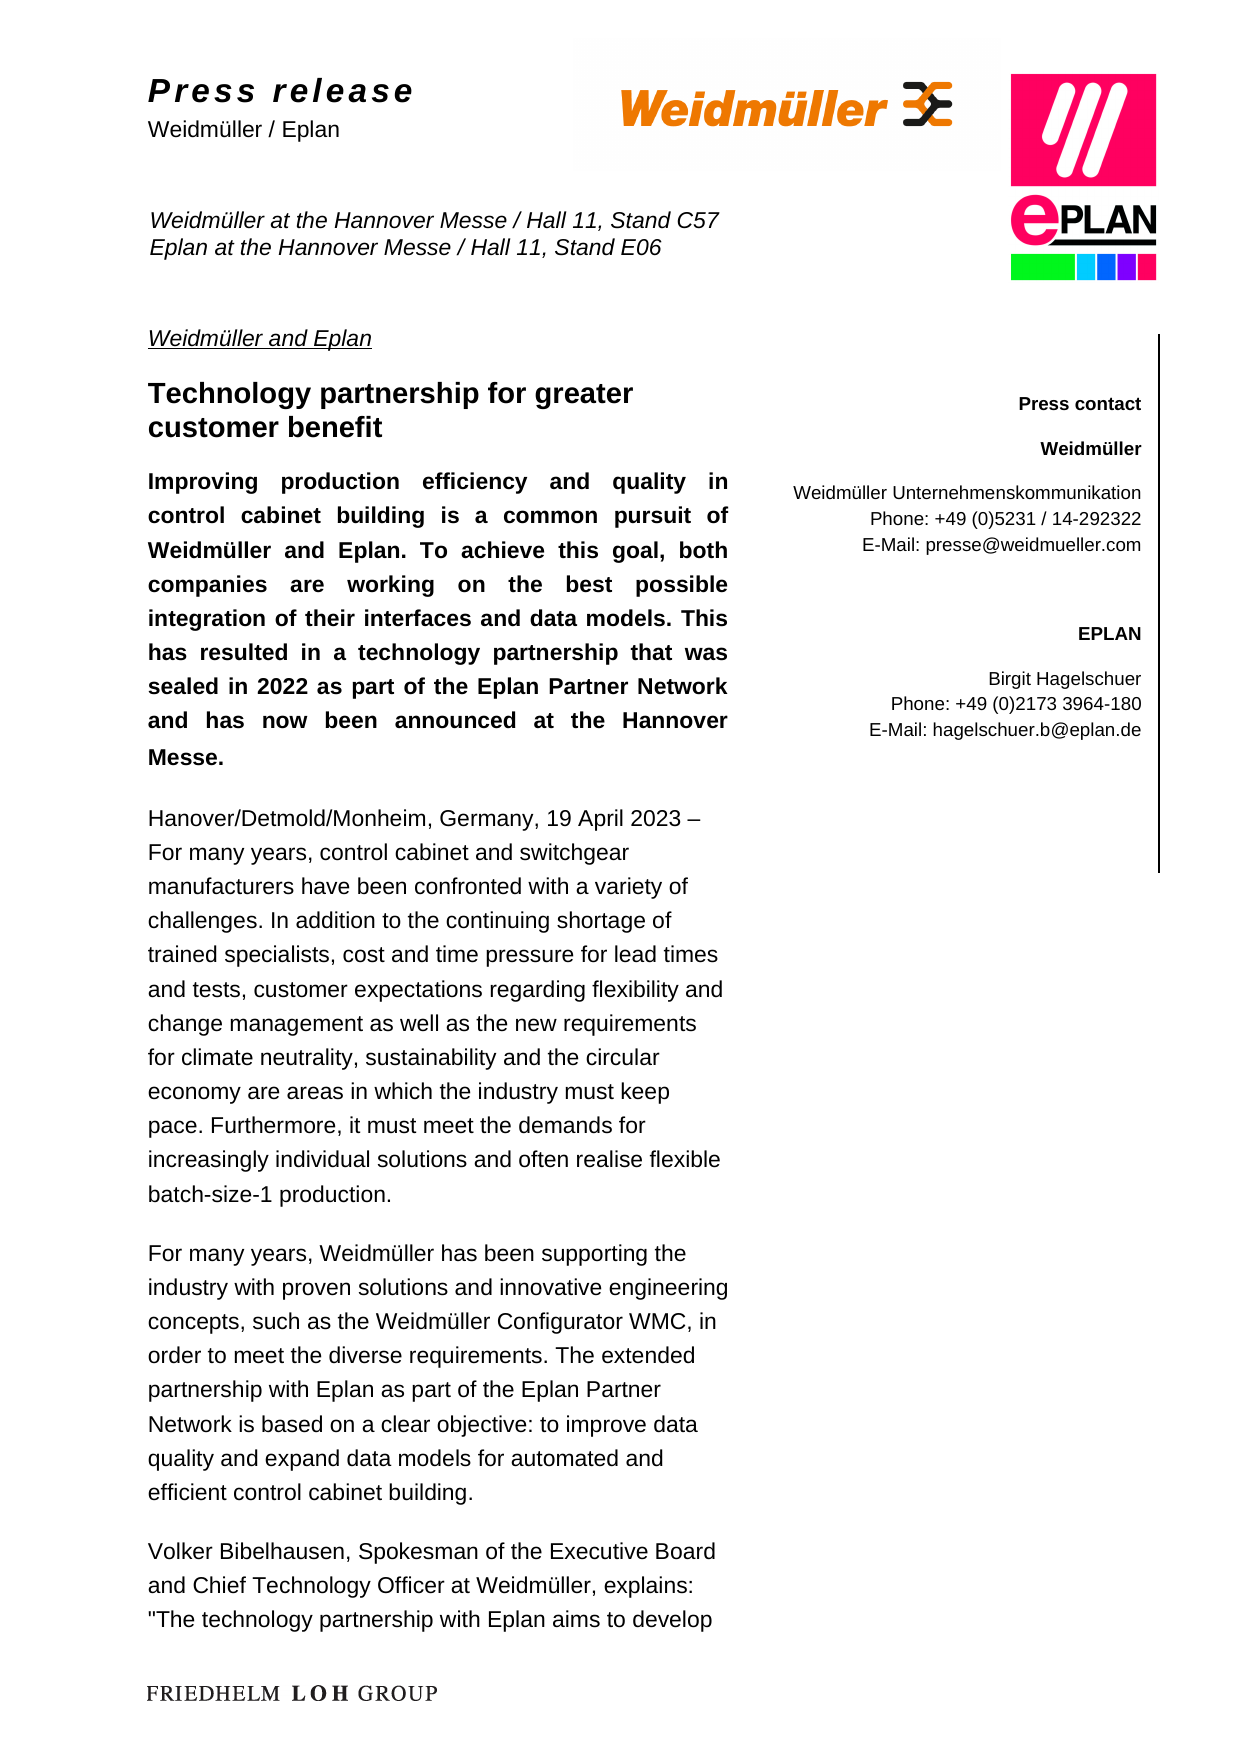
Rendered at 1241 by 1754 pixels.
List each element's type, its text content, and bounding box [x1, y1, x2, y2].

picture [1008, 71, 1159, 283]
text Technology partnership for greater customer benefit [148, 376, 729, 443]
text Hanover/Detmold/Monheim, Germany, 19 April 2023 – For many years, control cabinet and switchgear manufacturers have been confronted with a variety of challenges. In addition to the continuing shortage of trained specialists, cost and time pressure for lead times and tests, customer expectations regarding flexibility and change management as well as the new requirements for climate neutrality, sustainability and the circular economy are areas in which the industry must keep pace. Furthermore, it must meet the demands for increasingly individual solutions and often realise flexible batch-size-1 production. [148, 805, 729, 1207]
picture [572, 38, 1001, 171]
text For many years, Weidmüller has been supporting the industry with proven solutions and innovative engineering concepts, such as the Weidmüller Configurator WMC, in order to meet the diverse requirements. The extended partnership with Eplan as part of the Eplan Partner Network is based on a clear objective: to improve data quality and expand data models for automated and efficient control cabinet building. [148, 1240, 729, 1505]
picture [147, 1685, 437, 1701]
text Weidmüller and Eplan [148, 325, 729, 351]
text Improving production efficiency and quality in control cabinet building is a common pursuit of Weidmüller and Eplan. To achieve this goal, both companies are working on the best possible integration of their interfaces and data models. This has resulted in a technology partnership that was sealed in 2022 as part of the Eplan Partner Network and has now been announced at the Hannover Messe. [148, 468, 729, 771]
